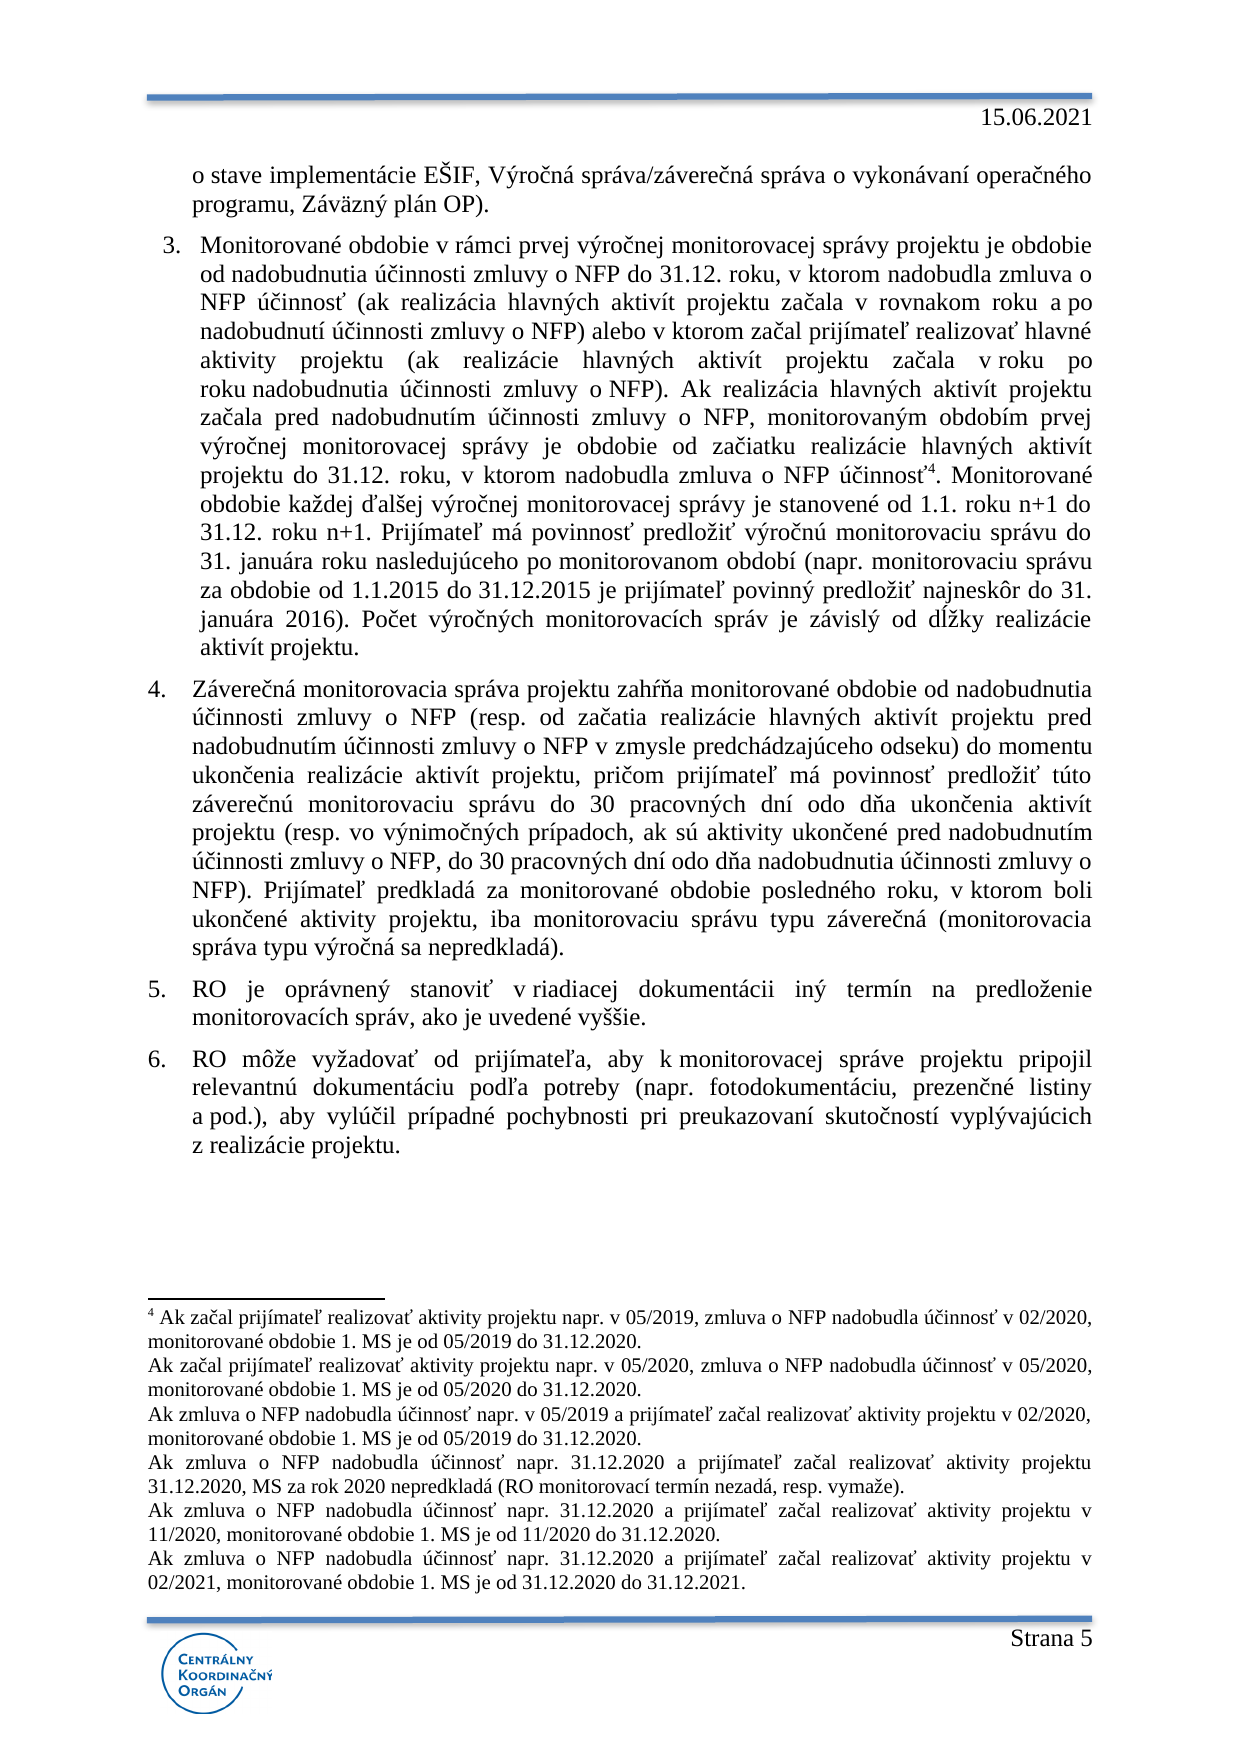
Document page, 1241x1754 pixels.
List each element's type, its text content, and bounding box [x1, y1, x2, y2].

list Záverečná monitorovacia správa projektu zahŕňa monitorované obdobie od nadobudnutia účinnosti zmluvy o NFP (resp. od začatia realizácie hlavných aktivít projektu pred nadobudnutím účinnosti zmluvy o NFP v zmysle predchádzajúceho odseku) do momentu ukončenia realizácie aktivít projektu, pričom prijímateľ má povinnosť predložiť túto záverečnú monitorovaciu správu do 30 pracovných dní odo dňa ukončenia aktivít projektu (resp. vo výnimočných prípadoch, ak sú aktivity ukončené pred nadobudnutím účinnosti zmluvy o NFP, do 30 pracovných dní odo dňa nadobudnutia účinnosti zmluvy o NFP). Prijímateľ predkladá za monitorované obdobie posledného roku, v ktorom boli ukončené aktivity projektu, iba monitorovaciu správu typu záverečná (monitorovacia správa typu výročná sa nepredkladá). [148, 674, 1093, 961]
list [148, 160, 1093, 217]
list Monitorované obdobie v rámci prvej výročnej monitorovacej správy projektu je obdobie od nadobudnutia účinnosti zmluvy o NFP do 31.12. roku, v ktorom nadobudla zmluva o NFP účinnosť (ak realizácia hlavných aktivít projektu začala v rovnakom roku a po nadobudnutí účinnosti zmluvy o NFP) alebo v ktorom začal prijímateľ realizovať hlavné aktivity projektu (ak realizácie hlavných aktivít projektu začala v roku po roku nadobudnutia účinnosti zmluvy o NFP). Ak realizácia hlavných aktivít projektu začala pred nadobudnutím účinnosti zmluvy o NFP, monitorovaným obdobím prvej výročnej monitorovacej správy je obdobie od začiatku realizácie hlavných aktivít projektu do 31.12. roku, v ktorom nadobudla zmluva o NFP účinnosť. Monitorované obdobie každej ďalšej výročnej monitorovacej správy je stanovené od 1.1. roku n+1 do 31.12. roku n+1. Prijímateľ má povinnosť predložiť výročnú monitorovaciu správu do 31. januára roku nasledujúceho po monitorovanom období (napr. monitorovaciu správu za obdobie od 1.1.2015 do 31.12.2015 je prijímateľ povinný predložiť najneskôr do 31. januára 2016). Počet výročných monitorovacích správ je závislý od dĺžky realizácie aktivít projektu. [162, 230, 1093, 661]
list RO môže vyžadovať od prijímateľa, aby k monitorovacej správe projektu pripojil relevantnú dokumentáciu podľa potreby (napr. fotodokumentáciu, prezenčné listiny a pod.), aby vylúčil prípadné pochybnosti pri preukazovaní skutočností vyplývajúcich z realizácie projektu. [148, 1044, 1093, 1159]
list RO je oprávnený stanoviť v riadiacej dokumentácii iný termín na predloženie monitorovacích správ, ako je uvedené vyššie. [148, 974, 1093, 1031]
picture [159, 1631, 272, 1713]
